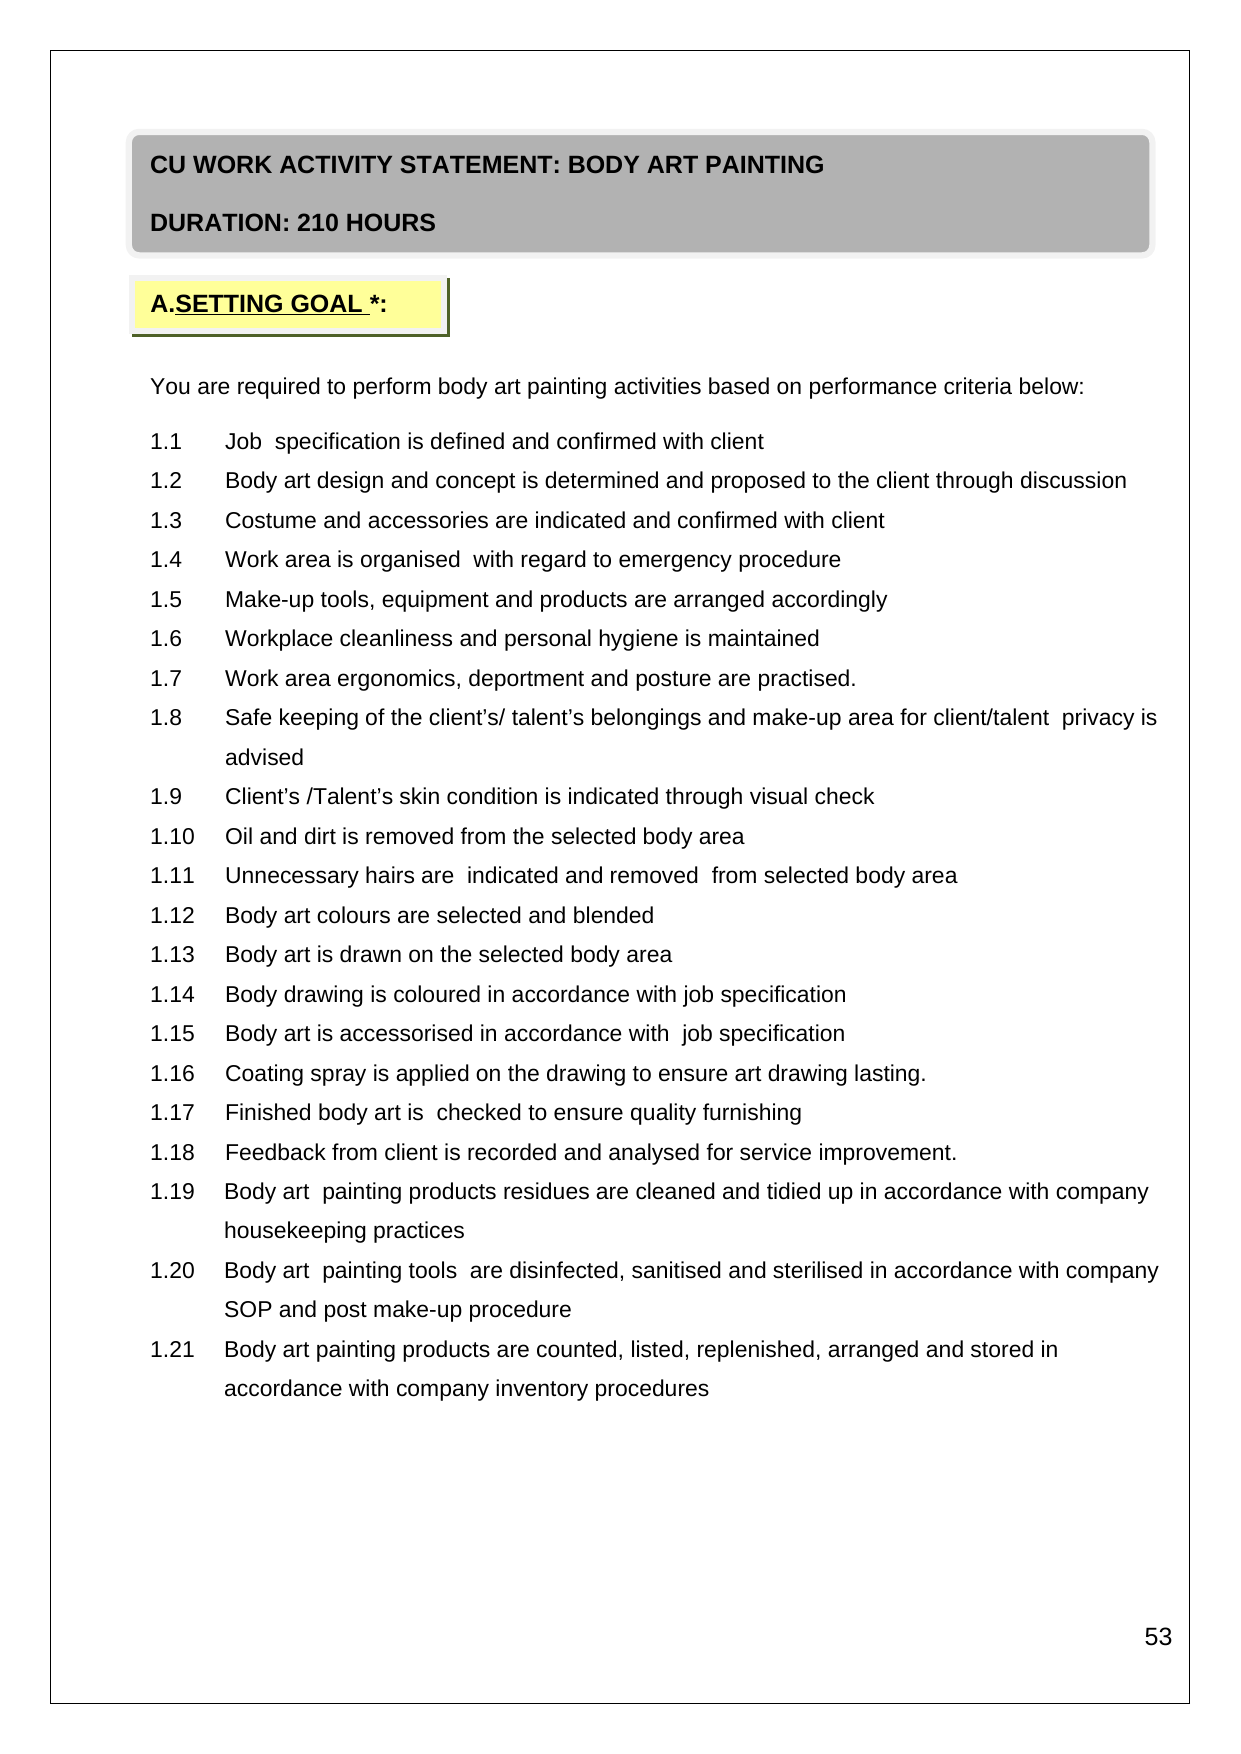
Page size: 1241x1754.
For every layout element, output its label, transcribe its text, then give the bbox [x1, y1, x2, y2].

list Workplace cleanliness and personal hygiene is maintained [150, 625, 1172, 652]
list Client’s /Talent’s skin condition is indicated through visual check [150, 783, 1172, 809]
list Body art is drawn on the selected body area [150, 941, 1172, 967]
list Body art painting products residues are cleaned and tidied up in accordance with company housekeeping practices [150, 1178, 1172, 1244]
list Work area is organised with regard to emergency procedure [150, 546, 1172, 573]
list Body art painting products are counted, listed, replenished, arranged and stored in accordance with company inventory procedures [150, 1336, 1172, 1402]
list Make-up tools, equipment and products are arranged accordingly [150, 586, 1172, 612]
text You are required to perform body art painting activities based on performance criteria below: [150, 373, 1172, 399]
list Safe keeping of the client’s/ talent’s belongings and make-up area for client/talent privacy is advised [150, 704, 1172, 770]
list Work area ergonomics, deportment and posture are practised. [150, 665, 1172, 691]
text DURATION: 210 HOURS [150, 207, 1172, 236]
list Costume and accessories are indicated and confirmed with client [150, 507, 1172, 533]
list Body art design and concept is determined and proposed to the client through discussion [150, 467, 1172, 494]
list Job specification is defined and confirmed with client [150, 428, 1172, 454]
list Coating spray is applied on the drawing to ensure art drawing lasting. [150, 1059, 1172, 1086]
text CU WORK ACTIVITY STATEMENT: BODY ART PAINTING [150, 150, 1172, 179]
list Finished body art is checked to ensure quality furnishing [150, 1099, 1172, 1125]
list Feedback from client is recorded and analysed for service improvement. [150, 1138, 1172, 1165]
list Unnecessary hairs are indicated and removed from selected body area [150, 862, 1172, 888]
list Body art is accessorised in accordance with job specification [150, 1020, 1172, 1046]
list Body art painting tools are disinfected, sanitised and sterilised in accordance with company SOP and post make-up procedure [150, 1257, 1172, 1323]
list Oil and dirt is removed from the selected body area [150, 823, 1172, 849]
list Body art colours are selected and blended [150, 902, 1172, 928]
list Body drawing is coloured in accordance with job specification [150, 981, 1172, 1007]
